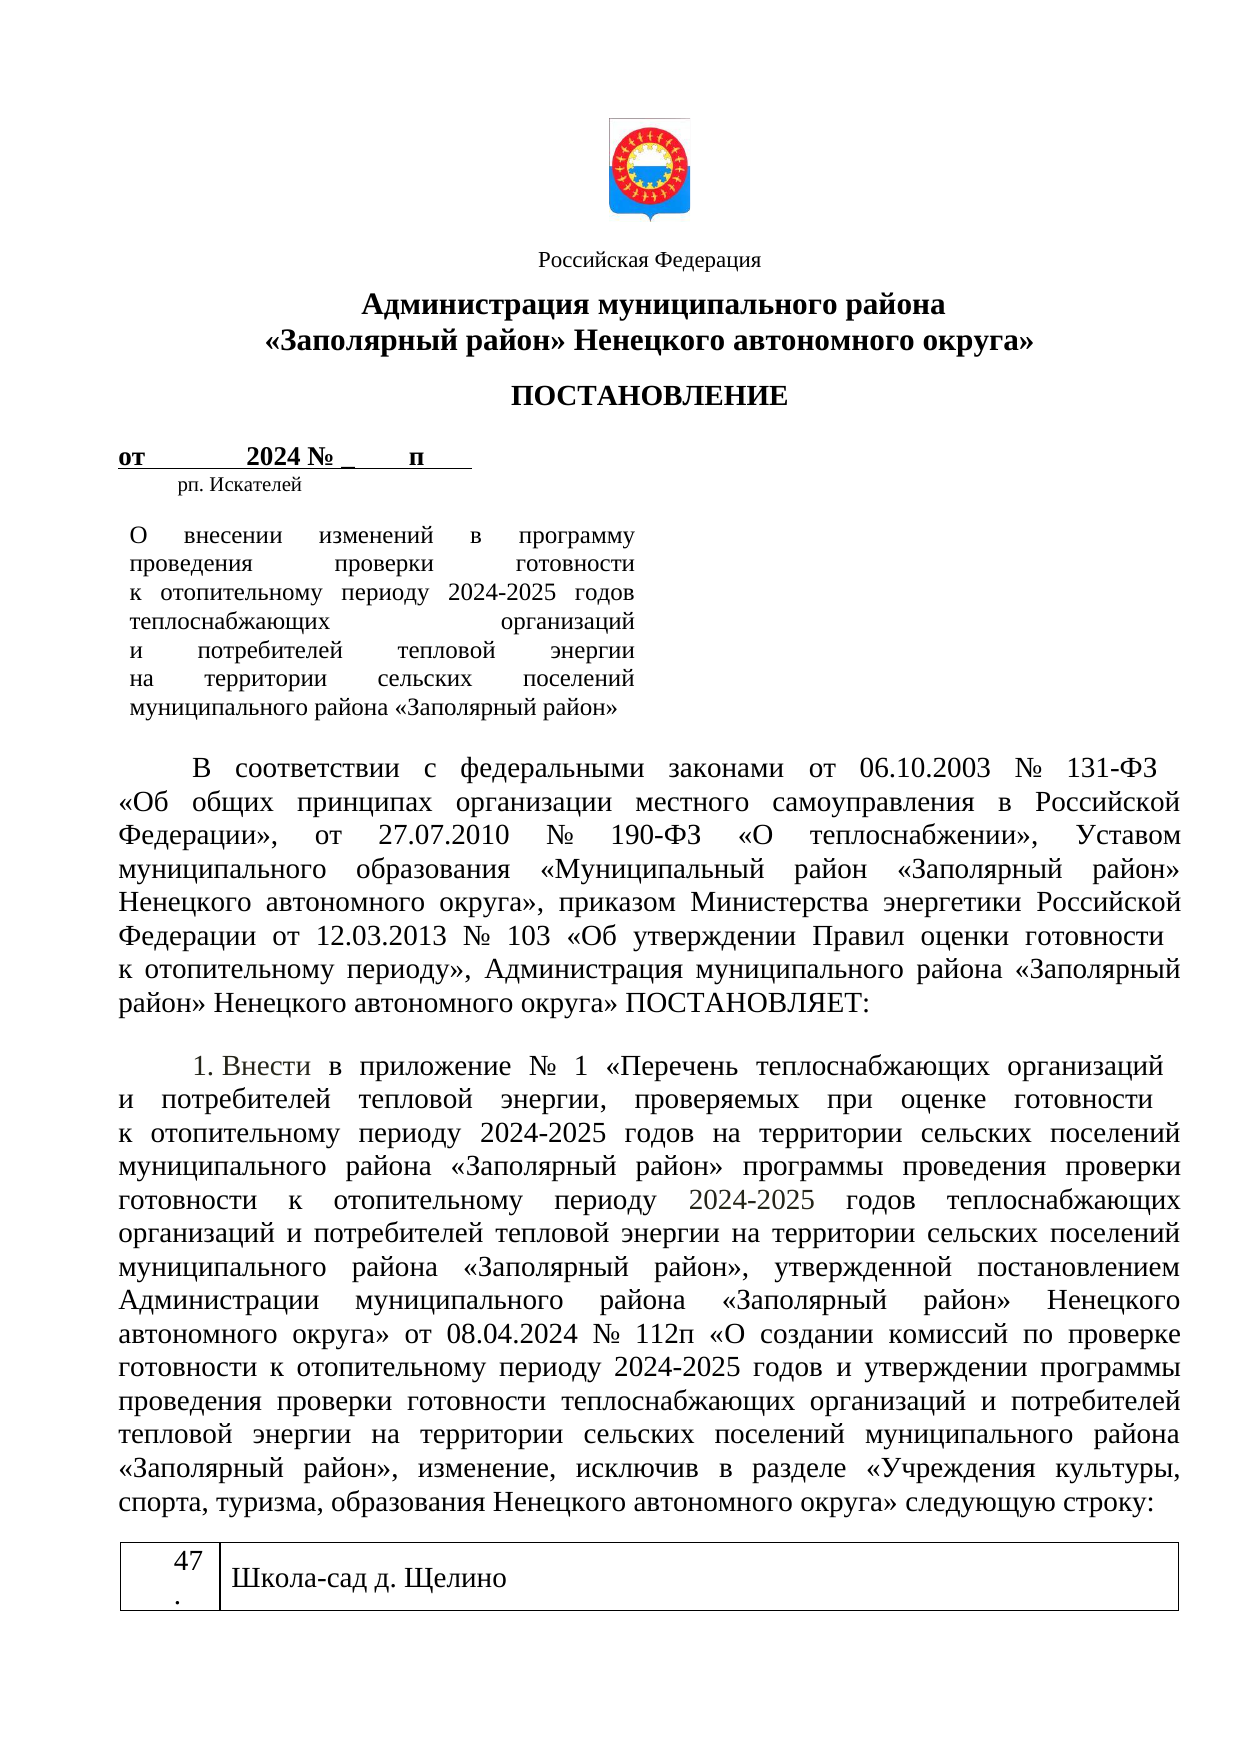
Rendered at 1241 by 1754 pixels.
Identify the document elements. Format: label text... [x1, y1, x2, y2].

list Внести в приложение № 1 «Перечень теплоснабжающих организаций и потребителей тепловой энергии, проверяемых при оценке готовности к отопительному периоду 2024-2025 годов на территории сельских поселений муниципального района «Заполярный район» программы проведения проверки готовности к отопительному периоду 2024-2025 годов теплоснабжающих организаций и потребителей тепловой энергии на территории сельских поселений муниципального района «Заполярный район», утвержденной постановлением Администрации муниципального района «Заполярный район» Ненецкого автономного округа» от 08.04.2024 № 112п «О создании комиссий по проверке готовности к отопительному периоду 2024-2025 годов и утверждении программы проведения проверки готовности теплоснабжающих организаций и потребителей тепловой энергии на территории сельских поселений муниципального района «Заполярный район», изменение, исключив в разделе «Учреждения культуры, спорта, туризма, образования Ненецкого автономного округа» следующую строку: [118, 1048, 1181, 1517]
text Администрация муниципального района [118, 285, 1181, 321]
text от 2024 № _ п [118, 441, 1181, 472]
text Российская Федерация [118, 246, 1181, 273]
text рп. Искателей [177, 472, 1181, 496]
text ПОСТАНОВЛЕНИЕ [118, 378, 1181, 411]
table_header О внесении изменений в программу проведения проверки готовности к отопительному периоду 2024-2025 годов теплоснабжающих организаций и потребителей тепловой энергии на территории сельских поселений муниципального района «Заполярный район» [118, 520, 646, 721]
picture [609, 118, 691, 222]
text «Заполярный район» Ненецкого автономного округа» [118, 321, 1181, 357]
text В соответствии с федеральными законами от 06.10.2003 № 131-ФЗ «Об общих принципах организации местного самоуправления в Российской Федерации», от 27.07.2010 № 190-ФЗ «О теплоснабжении», Уставом муниципального образования «Муниципальный район «Заполярный район» Ненецкого автономного округа», приказом Министерства энергетики Российской Федерации от 12.03.2013 № 103 «Об утверждении Правил оценки готовности к отопительному периоду», Администрация муниципального района «Заполярный район» Ненецкого автономного округа» ПОСТАНОВЛЯЕТ: [118, 750, 1181, 1018]
table_header 47. [121, 1543, 219, 1610]
table_header Школа-сад д. Щелино [221, 1543, 1178, 1610]
